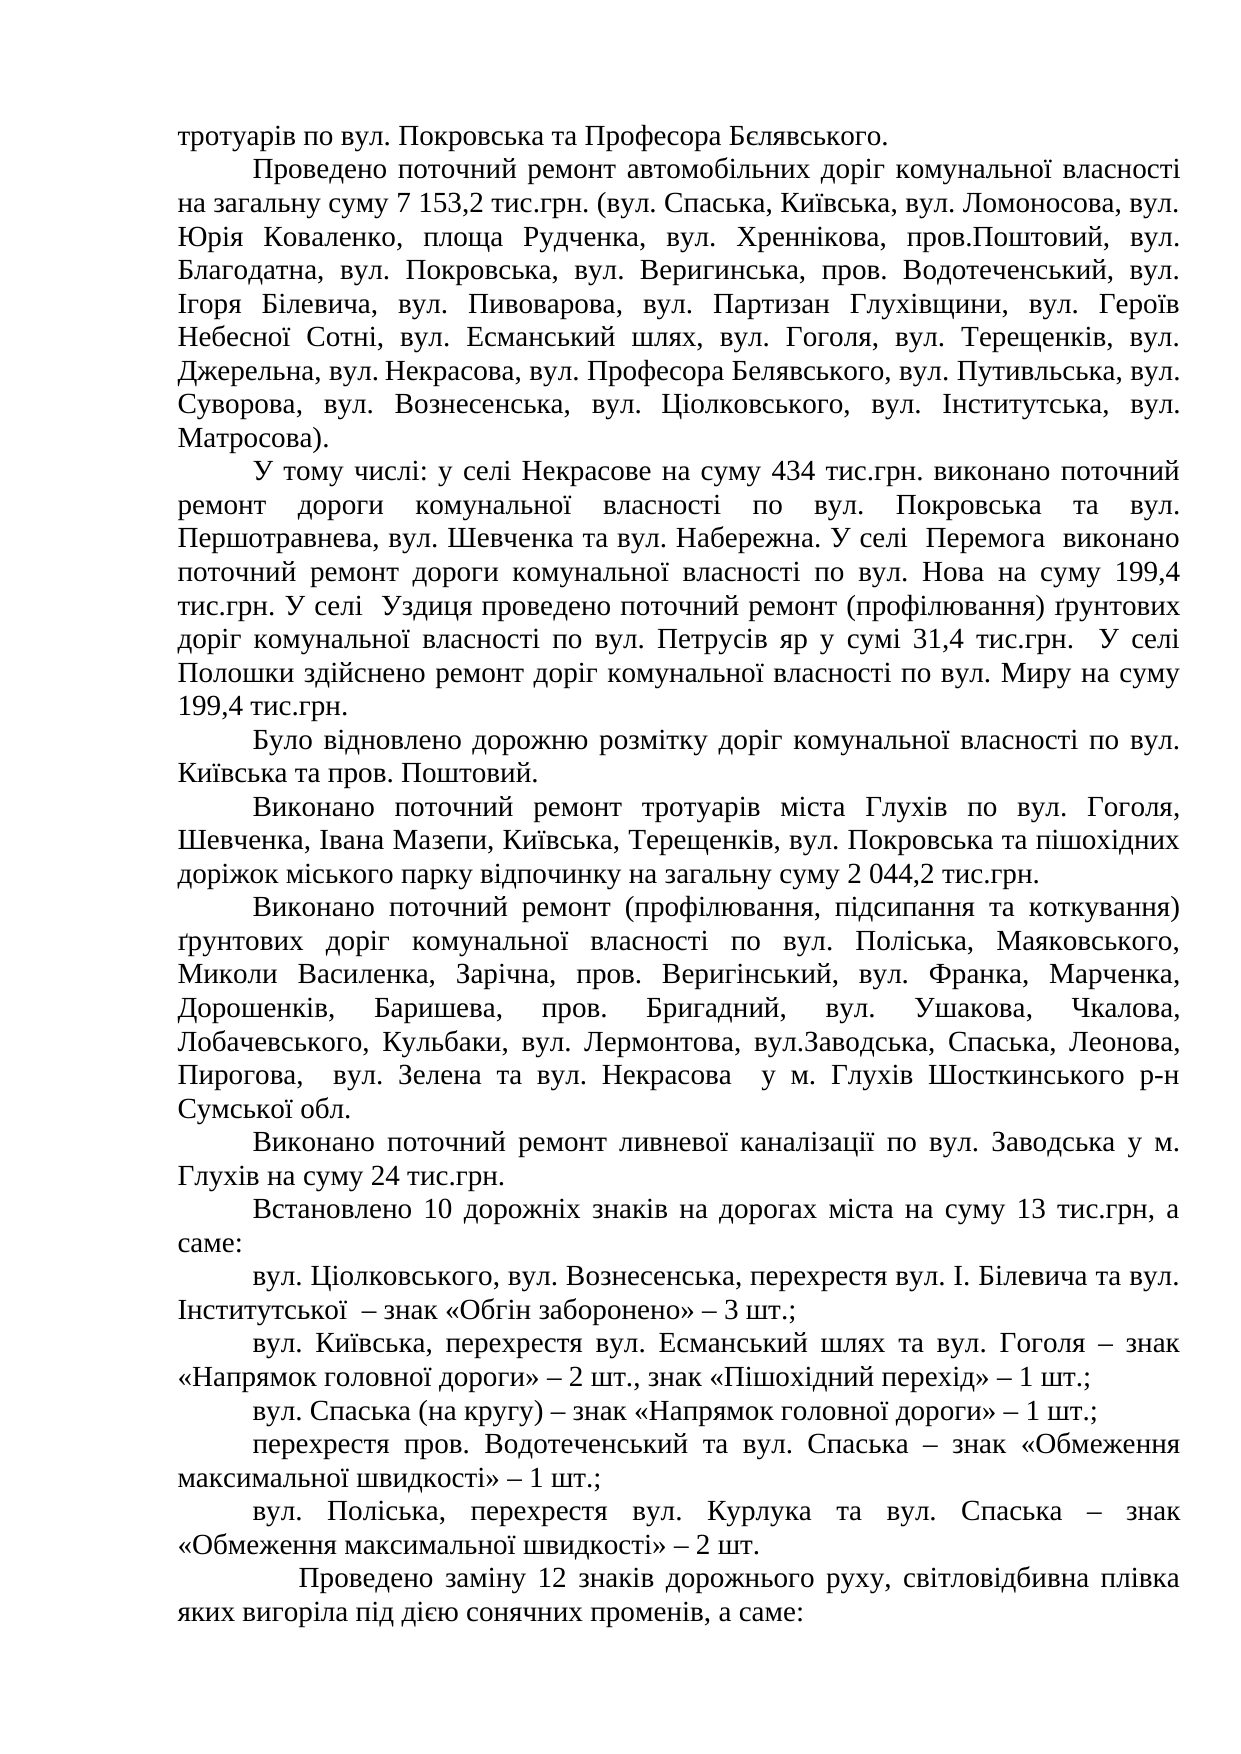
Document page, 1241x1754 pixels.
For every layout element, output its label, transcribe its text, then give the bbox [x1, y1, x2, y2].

text Було відновлено дорожню розмітку доріг комунальної власності по вул. Київська та пров. Поштовий. [177, 722, 1181, 789]
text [177, 118, 1181, 152]
text Проведено заміну 12 знаків дорожнього руху, світловідбивна плівка яких вигоріла під дією сонячних променів, а саме: [177, 1560, 1181, 1627]
text вул. Ціолковського, вул. Вознесенська, перехрестя вул. І. Білевича та вул. Інститутської – знак «Обгін заборонено» – 3 шт.; [177, 1258, 1181, 1326]
text Виконано поточний ремонт тротуарів міста Глухів по вул. Гоголя, Шевченка, Івана Мазепи, Київська, Терещенків, вул. Покровська та пішохідних доріжок міського парку відпочинку на загальну суму 2 044,2 тис.грн. [177, 789, 1181, 889]
text вул. Поліська, перехрестя вул. Курлука та вул. Спаська – знак «Обмеження максимальної швидкості» – 2 шт. [177, 1493, 1181, 1560]
text перехрестя пров. Водотеченський та вул. Спаська – знак «Обмеження максимальної швидкості» – 1 шт.; [177, 1426, 1181, 1493]
text Встановлено 10 дорожніх знаків на дорогах міста на суму 13 тис.грн, а саме: [177, 1191, 1181, 1258]
text вул. Київська, перехрестя вул. Есманський шлях та вул. Гоголя – знак «Напрямок головної дороги» – 2 шт., знак «Пішохідний перехід» – 1 шт.; [177, 1326, 1181, 1393]
text вул. Спаська (на кругу) – знак «Напрямок головної дороги» – 1 шт.; [177, 1393, 1181, 1426]
text Виконано поточний ремонт ливневої каналізації по вул. Заводська у м. Глухів на суму 24 тис.грн. [177, 1124, 1181, 1191]
text У тому числі: у селі Некрасове на суму 434 тис.грн. виконано поточний ремонт дороги комунальної власності по вул. Покровська та вул. Першотравнева, вул. Шевченка та вул. Набережна. У селі Перемога виконано поточний ремонт дороги комунальної власності по вул. Нова на суму 199,4 тис.грн. У селі Уздиця проведено поточний ремонт (профілювання) ґрунтових доріг комунальної власності по вул. Петрусів яр у сумі 31,4 тис.грн. У селі Полошки здійснено ремонт доріг комунальної власності по вул. Миру на суму 199,4 тис.грн. [177, 453, 1181, 722]
text Виконано поточний ремонт (профілювання, підсипання та коткування) ґрунтових доріг комунальної власності по вул. Поліська, Маяковського, Миколи Василенка, Зарічна, пров. Веригінський, вул. Франка, Марченка, Дорошенків, Баришева, пров. Бригадний, вул. Ушакова, Чкалова, Лобачевського, Кульбаки, вул. Лермонтова, вул.Заводська, Спаська, Леонова, Пирогова, вул. Зелена та вул. Некрасова у м. Глухів Шосткинського р-н Сумської обл. [177, 889, 1181, 1124]
text Проведено поточний ремонт автомобільних доріг комунальної власності на загальну суму 7 153,2 тис.грн. (вул. Спаська, Київська, вул. Ломоносова, вул. Юрія Коваленко, площа Рудченка, вул. Хреннікова, пров.Поштовий, вул. Благодатна, вул. Покровська, вул. Веригинська, пров. Водотеченський, вул. Ігоря Білевича, вул. Пивоварова, вул. Партизан Глухівщини, вул. Героїв Небесної Сотні, вул. Есманський шлях, вул. Гоголя, вул. Терещенків, вул. Джерельна, вул. Некрасова, вул. Професора Белявського, вул. Путивльська, вул. Суворова, вул. Вознесенська, вул. Ціолковського, вул. Інститутська, вул. Матросова). [177, 152, 1181, 453]
